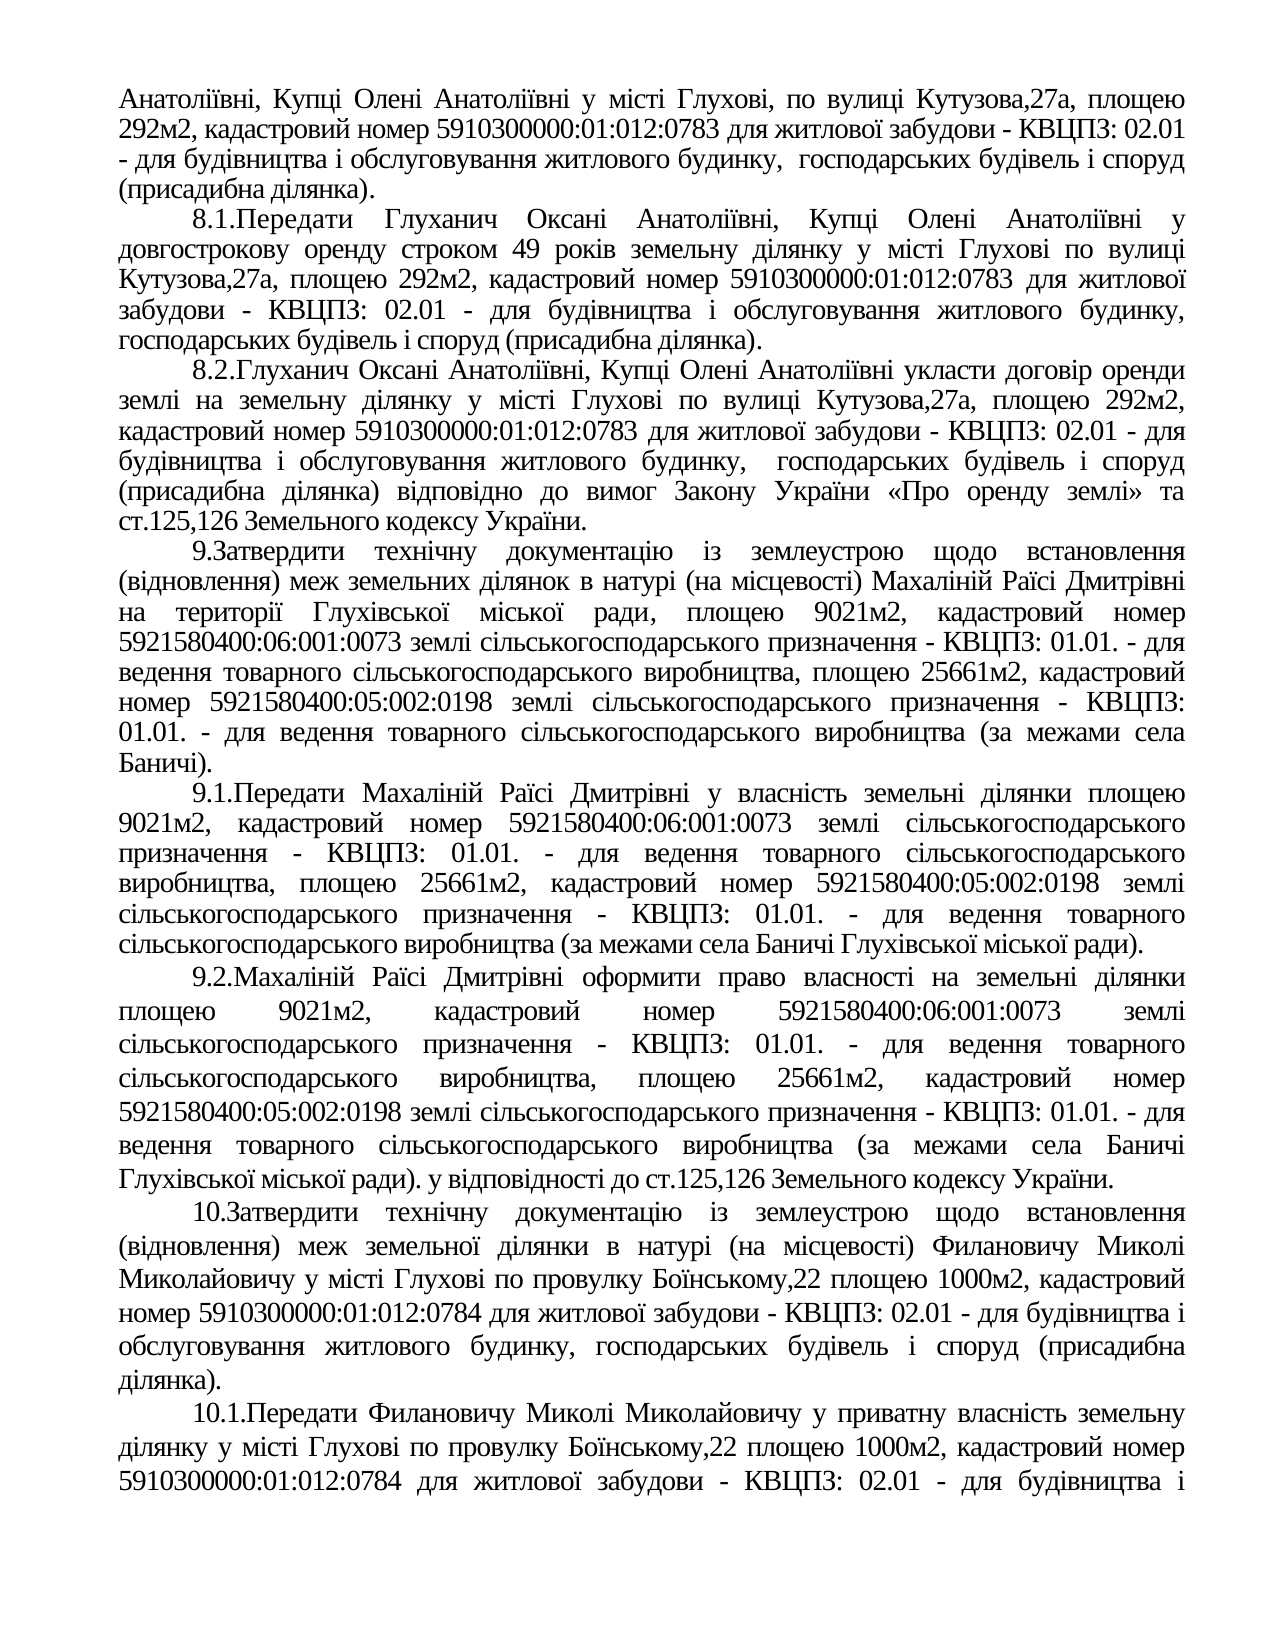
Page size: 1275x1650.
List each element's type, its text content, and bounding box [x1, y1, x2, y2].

text 9.Затвердити технічну документацію із землеустрою щодо встановлення (відновлення) меж земельних ділянок в натурі (на місцевості) Махаліній Раїсі Дмитрівні на території Глухівської міської ради, площею 9021м2, кадастровий номер 5921580400:06:001:0073 землі сільськогосподарського призначення - КВЦПЗ: 01.01. - для ведення товарного сільськогосподарського виробництва, площею 25661м2, кадастровий номер 5921580400:05:002:0198 землі сільськогосподарського призначення - КВЦПЗ: 01.01. - для ведення товарного сільськогосподарського виробництва (за межами села Баничі). [118, 537, 1186, 778]
text 10.Затвердити технічну документацію із землеустрою щодо встановлення (відновлення) меж земельної ділянки в натурі (на місцевості) Филановичу Миколі Миколайовичу у місті Глухові по провулку Боїнському,22 площею 1000м2, кадастровий номер 5910300000:01:012:0784 для житлової забудови - КВЦПЗ: 02.01 - для будівництва і обслуговування житлового будинку, господарських будівель і споруд (присадибна ділянка). [118, 1194, 1186, 1396]
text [118, 1396, 1186, 1496]
text 8.2.Глуханич Оксані Анатоліївні, Купці Олені Анатоліївні укласти договір оренди землі на земельну ділянку у місті Глухові по вулиці Кутузова,27а, площею 292м2, кадастровий номер 5910300000:01:012:0783 для житлової забудови - КВЦПЗ: 02.01 - для будівництва і обслуговування житлового будинку, господарських будівель і споруд (присадибна ділянка) відповідно до вимог Закону України «Про оренду землі» та ст.125,126 Земельного кодексу України. [118, 356, 1186, 537]
text 8.1.Передати Глуханич Оксані Анатоліївні, Купці Олені Анатоліївні у довгострокову оренду строком 49 років земельну ділянку у місті Глухові по вулиці Кутузова,27а, площею 292м2, кадастровий номер 5910300000:01:012:0783 для житлової забудови - КВЦПЗ: 02.01 - для будівництва і обслуговування житлового будинку, господарських будівель і споруд (присадибна ділянка). [118, 205, 1186, 356]
text 9.2.Махаліній Раїсі Дмитрівні оформити право власності на земельні ділянки площею 9021м2, кадастровий номер 5921580400:06:001:0073 землі сільськогосподарського призначення - КВЦПЗ: 01.01. - для ведення товарного сільськогосподарського виробництва, площею 25661м2, кадастровий номер 5921580400:05:002:0198 землі сільськогосподарського призначення - КВЦПЗ: 01.01. - для ведення товарного сільськогосподарського виробництва (за межами села Баничі Глухівської міської ради). у відповідності до ст.125,126 Земельного кодексу України. [118, 959, 1186, 1194]
text 9.1.Передати Махаліній Раїсі Дмитрівні у власність земельні ділянки площею 9021м2, кадастровий номер 5921580400:06:001:0073 землі сільськогосподарського призначення - КВЦПЗ: 01.01. - для ведення товарного сільськогосподарського виробництва, площею 25661м2, кадастровий номер 5921580400:05:002:0198 землі сільськогосподарського призначення - КВЦПЗ: 01.01. - для ведення товарного сільськогосподарського виробництва (за межами села Баничі Глухівської міської ради). [118, 778, 1186, 959]
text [118, 84, 1186, 205]
